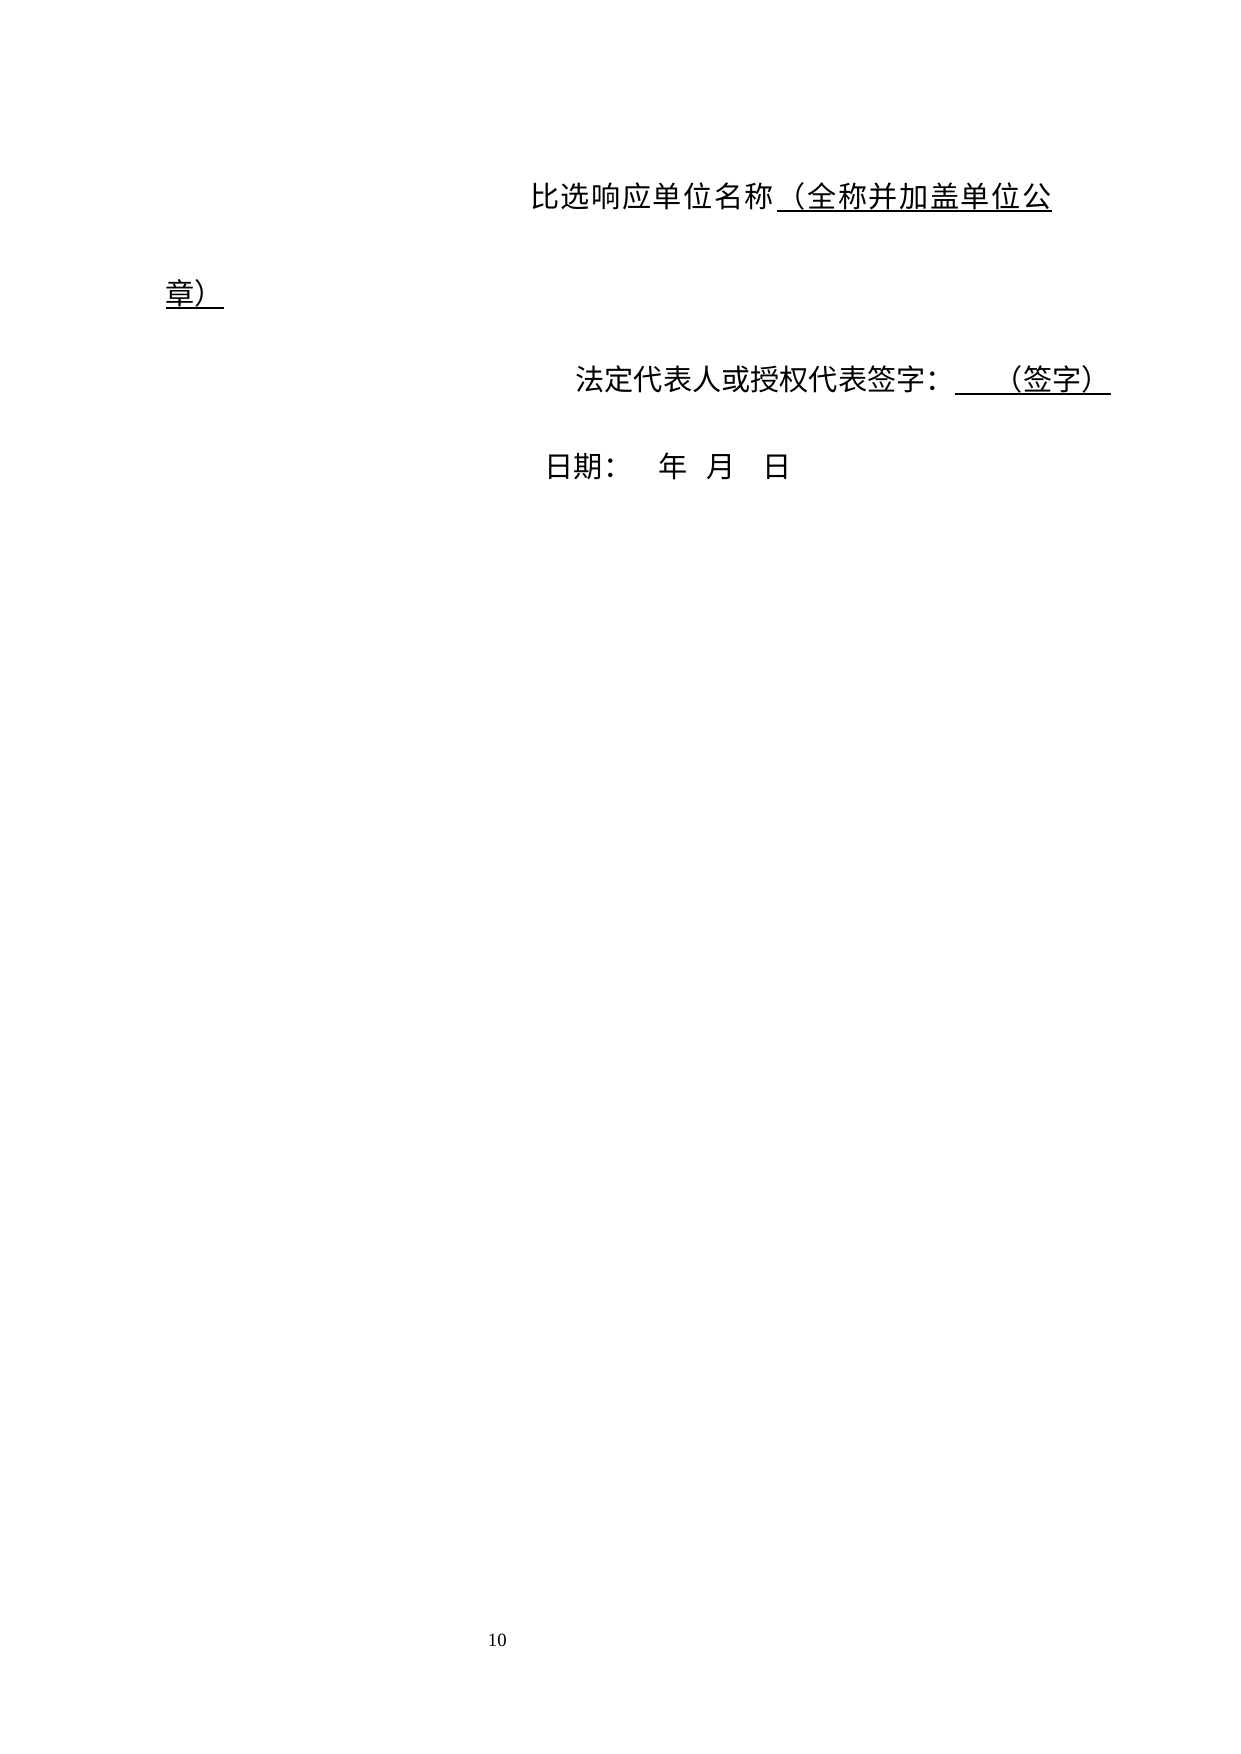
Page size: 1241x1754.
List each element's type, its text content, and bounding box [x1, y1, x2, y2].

text 法定代表人或授权代表签字： （签字） [165, 346, 1110, 411]
text 比选响应单位名称（全称并加盖单位公章） [165, 162, 1052, 324]
text 日期： 年 月 日 [165, 432, 1052, 497]
